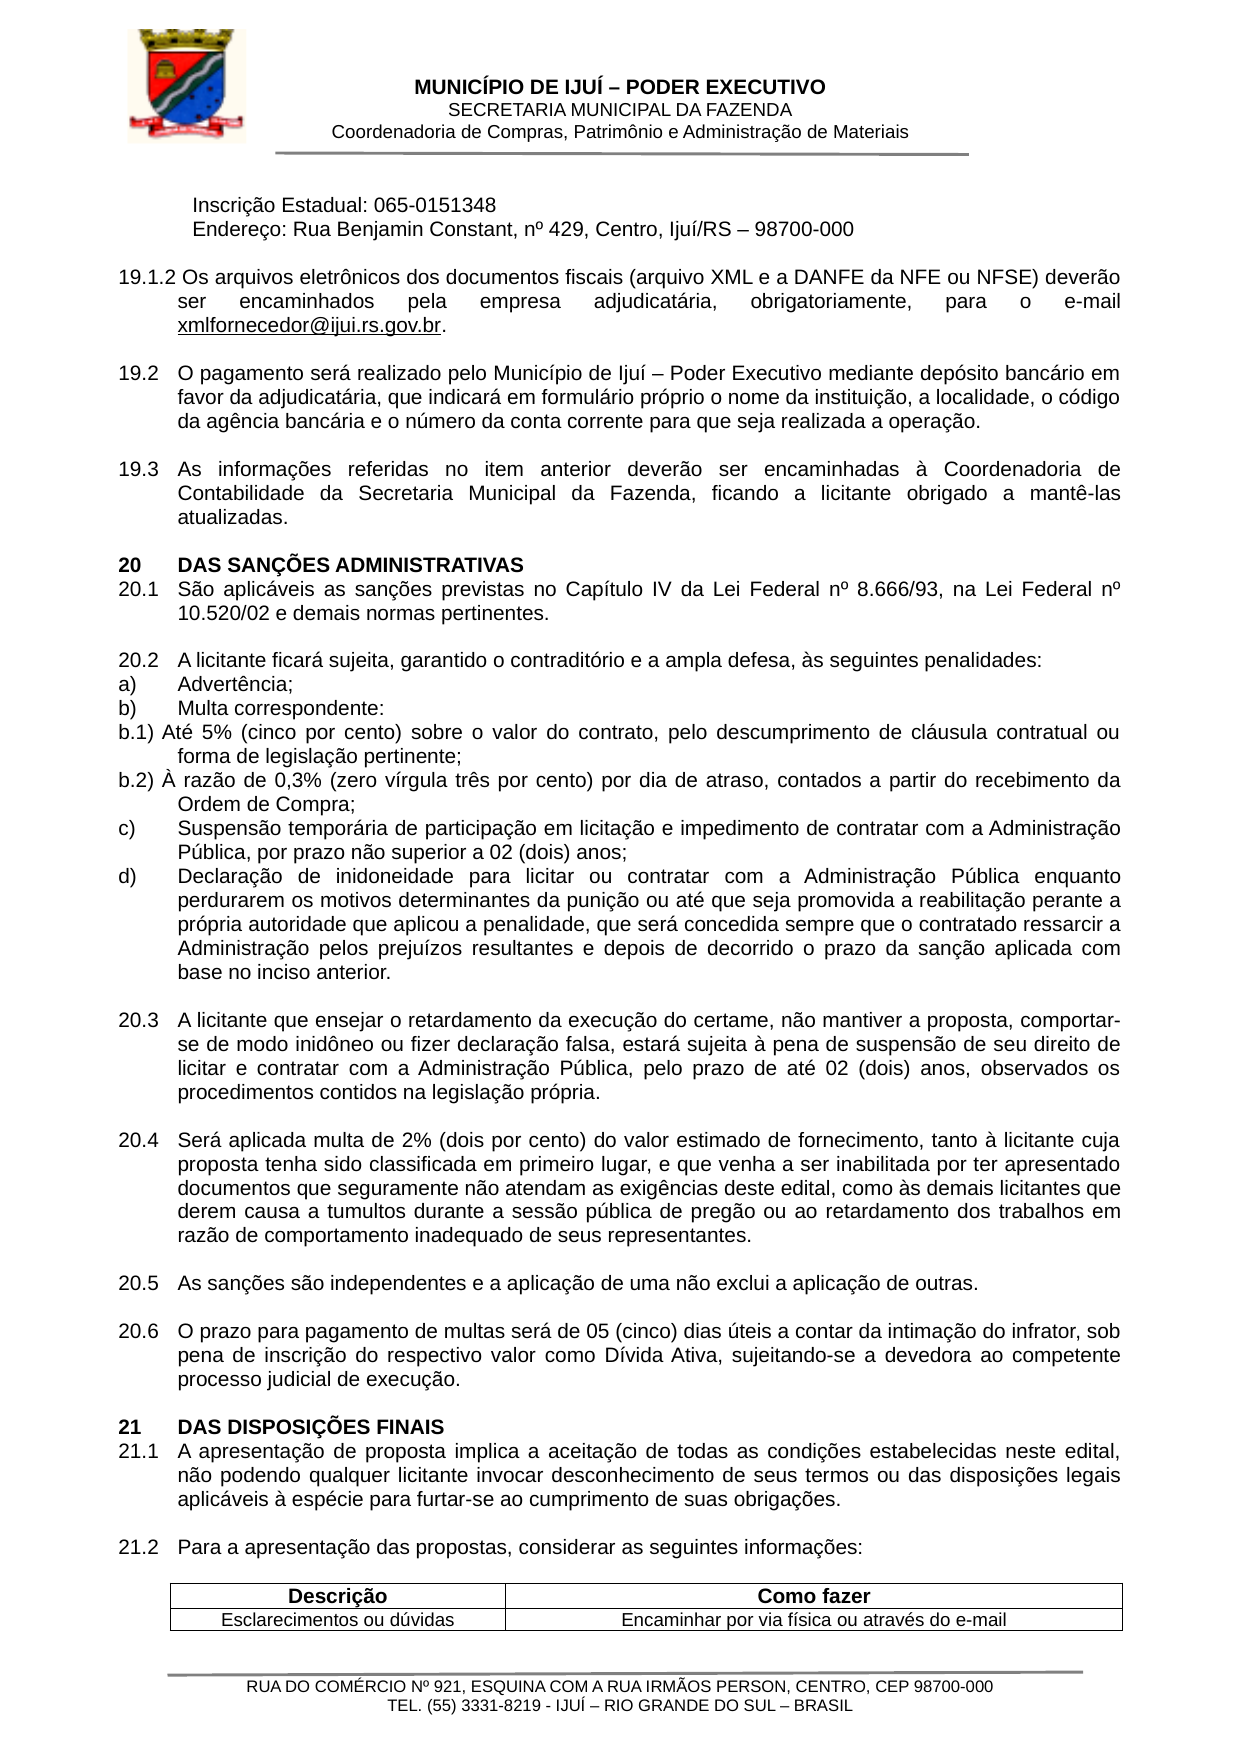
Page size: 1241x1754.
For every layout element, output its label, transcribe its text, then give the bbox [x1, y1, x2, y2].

text 19.2 O pagamento será realizado pelo Município de Ijuí – Poder Executivo mediante depósito bancário em favor da adjudicatária, que indicará em formulário próprio o nome da instituição, a localidade, o código da agência bancária e o número da conta corrente para que seja realizada a operação. [118, 361, 1122, 433]
text 19.1.2 Os arquivos eletrônicos dos documentos fiscais (arquivo XML e a DANFE da NFE ou NFSE) deverão ser encaminhados pela empresa adjudicatária, obrigatoriamente, para o e-mail xmlfornecedor@ijui.rs.gov.br. [118, 265, 1122, 337]
list Multa correspondente: [118, 696, 1122, 720]
text b.2) À razão de 0,3% (zero vírgula três por cento) por dia de atraso, contados a partir do recebimento da Ordem de Compra; [118, 768, 1122, 816]
text 20.4 Será aplicada multa de 2% (dois por cento) do valor estimado de fornecimento, tanto à licitante cuja proposta tenha sido classificada em primeiro lugar, e que venha a ser inabilitada por ter apresentado documentos que seguramente não atendam as exigências deste edital, como às demais licitantes que derem causa a tumultos durante a sessão pública de pregão ou ao retardamento dos trabalhos em razão de comportamento inadequado de seus representantes. [118, 1127, 1122, 1247]
text Endereço: Rua Benjamin Constant, nº 429, Centro, Ijuí/RS – 98700-000 [118, 217, 1122, 241]
picture [126, 29, 247, 146]
table_cell Encaminhar por via física ou através do e-mail copam.editais@ijui.rs.gov.br [506, 1609, 1122, 1630]
text 21.2 Para a apresentação das propostas, considerar as seguintes informações: [118, 1535, 1122, 1559]
text 21 DAS DISPOSIÇÕES FINAIS [118, 1415, 1122, 1439]
list Suspensão temporária de participação em licitação e impedimento de contratar com a Administração Pública, por prazo não superior a 02 (dois) anos; [118, 816, 1122, 864]
text 20 DAS SANÇÕES ADMINISTRATIVAS [118, 552, 1122, 576]
text 20.1 São aplicáveis as sanções previstas no Capítulo IV da Lei Federal nº 8.666/93, na Lei Federal nº 10.520/02 e demais normas pertinentes. [118, 576, 1122, 624]
text 21.1 A apresentação de proposta implica a aceitação de todas as condições estabelecidas neste edital, não podendo qualquer licitante invocar desconhecimento de seus termos ou das disposições legais aplicáveis à espécie para furtar-se ao cumprimento de suas obrigações. [118, 1439, 1122, 1511]
table_header Descrição [171, 1584, 505, 1608]
list Declaração de inidoneidade para licitar ou contratar com a Administração Pública enquanto perdurarem os motivos determinantes da punição ou até que seja promovida a reabilitação perante a própria autoridade que aplicou a penalidade, que será concedida sempre que o contratado ressarcir a Administração pelos prejuízos resultantes e depois de decorrido o prazo da sanção aplicada com base no inciso anterior. [118, 864, 1122, 984]
list Advertência; [118, 672, 1122, 696]
table_header Como fazer [506, 1584, 1122, 1608]
text 20.2 A licitante ficará sujeita, garantido o contraditório e a ampla defesa, às seguintes penalidades: [118, 648, 1122, 672]
text 20.5 As sanções são independentes e a aplicação de uma não exclui a aplicação de outras. [118, 1271, 1122, 1295]
text 20.6 O prazo para pagamento de multas será de 05 (cinco) dias úteis a contar da intimação do infrator, sob pena de inscrição do respectivo valor como Dívida Ativa, sujeitando-se a devedora ao competente processo judicial de execução. [118, 1319, 1122, 1391]
table_cell Esclarecimentos ou dúvidas [171, 1609, 505, 1630]
text 19.3 As informações referidas no item anterior deverão ser encaminhadas à Coordenadoria de Contabilidade da Secretaria Municipal da Fazenda, ficando a licitante obrigado a mantê-las atualizadas. [118, 457, 1122, 528]
text b.1) Até 5% (cinco por cento) sobre o valor do contrato, pelo descumprimento de cláusula contratual ou forma de legislação pertinente; [118, 720, 1122, 768]
text Inscrição Estadual: 065-0151348 [118, 193, 1122, 217]
text 20.3 A licitante que ensejar o retardamento da execução do certame, não mantiver a proposta, comportar-se de modo inidôneo ou fizer declaração falsa, estará sujeita à pena de suspensão de seu direito de licitar e contratar com a Administração Pública, pelo prazo de até 02 (dois) anos, observados os procedimentos contidos na legislação própria. [118, 1008, 1122, 1103]
